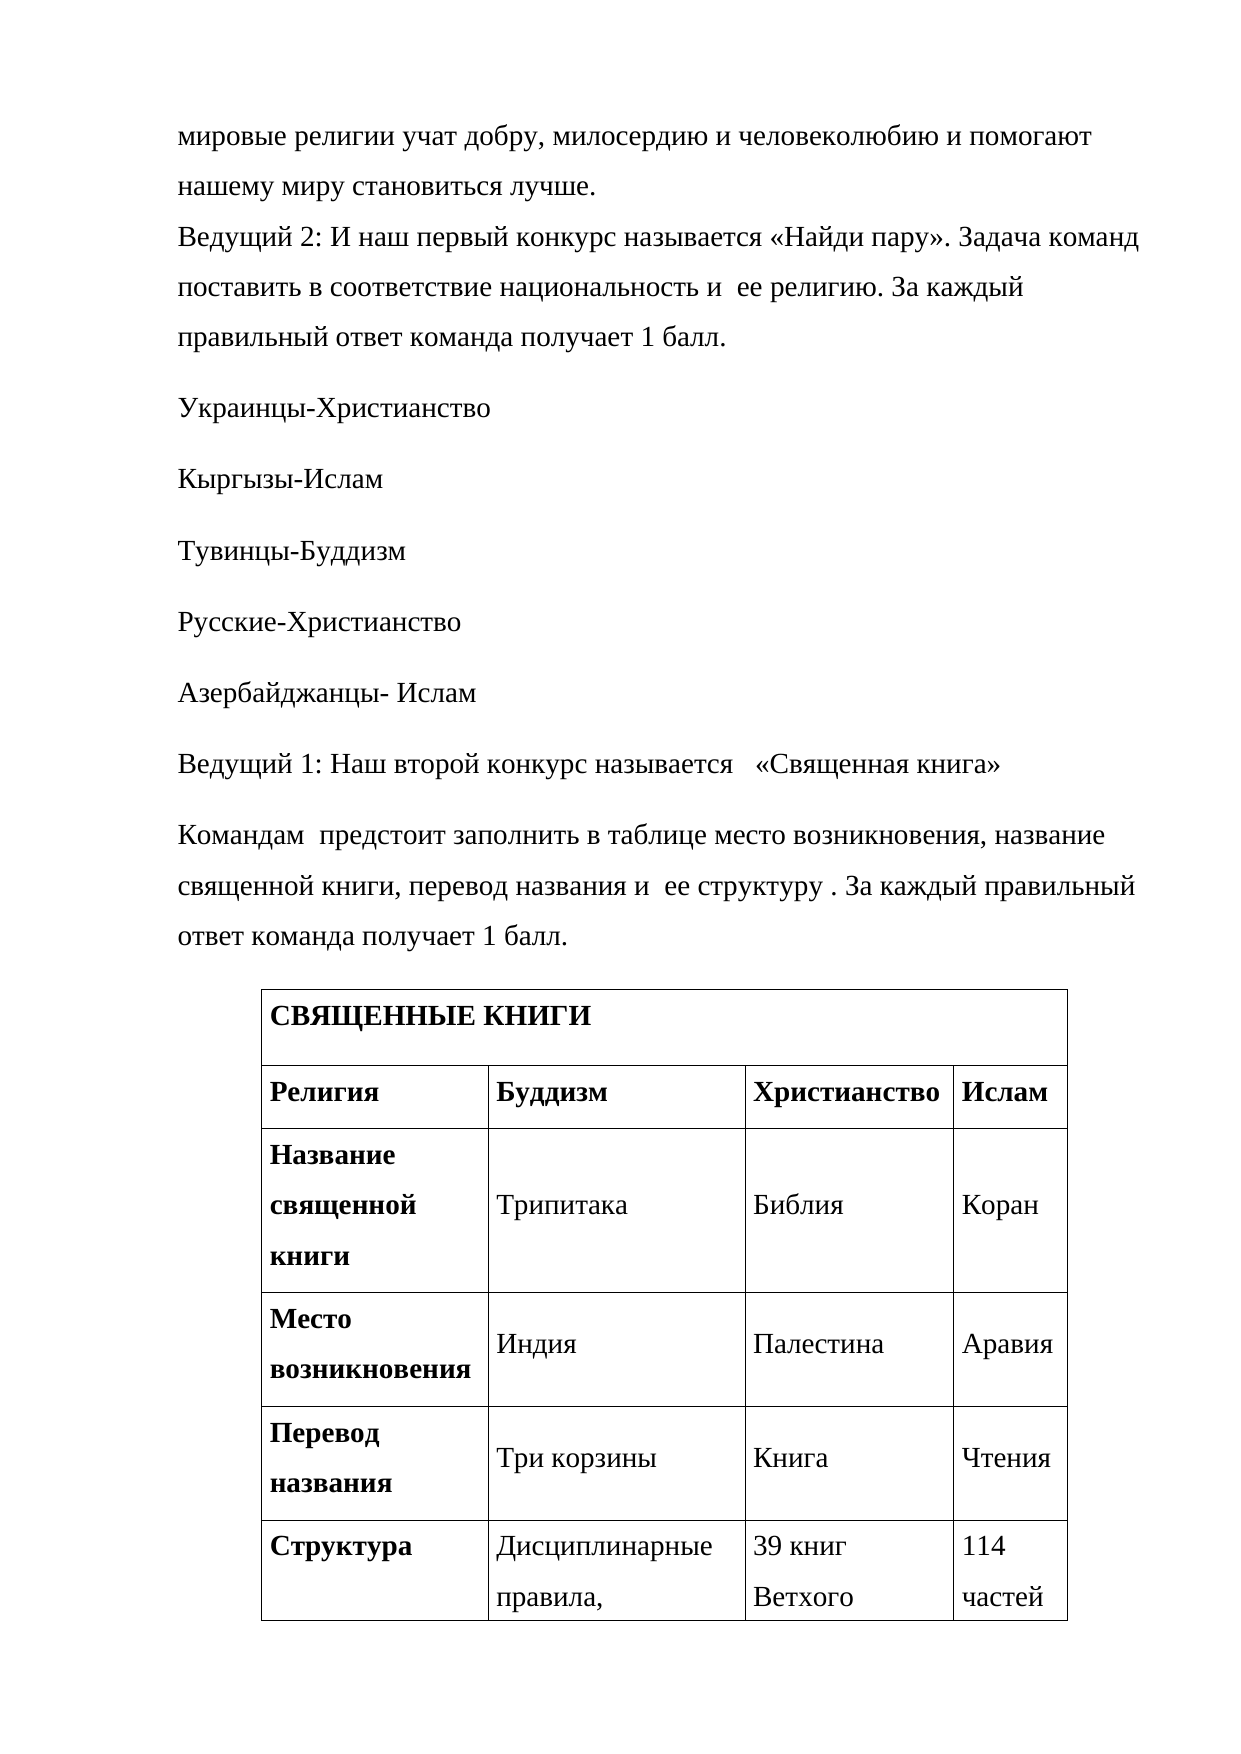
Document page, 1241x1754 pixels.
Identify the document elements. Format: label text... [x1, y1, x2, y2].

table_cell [489, 1521, 745, 1620]
table_cell 114 частей – сур [954, 1521, 1067, 1620]
table_cell Трипитака [489, 1129, 745, 1292]
table_cell Книга [746, 1407, 953, 1519]
table_cell Место возникновения [262, 1293, 488, 1406]
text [177, 118, 1152, 202]
text Тувинцы-Буддизм [177, 533, 1152, 566]
table_cell Религия [262, 1066, 488, 1128]
table_cell Буддизм [489, 1066, 745, 1128]
table_cell Индия [489, 1293, 745, 1406]
table_cell Христианство [746, 1066, 953, 1128]
table_header СВЯЩЕННЫЕ КНИГИ [262, 990, 1067, 1065]
text Русские-Христианство [177, 604, 1152, 637]
table_cell Библия [746, 1129, 953, 1292]
table_cell Аравия [954, 1293, 1067, 1406]
table_cell Коран [954, 1129, 1067, 1292]
text Ведущий 1: Наш второй конкурс называется «Священная книга» [177, 746, 1152, 780]
table_cell Название священной книги [262, 1129, 488, 1292]
table_cell Палестина [746, 1293, 953, 1406]
text Ведущий 2: И наш первый конкурс называется «Найди пару». Задача команд поставить в соответствие национальность и ее религию. За каждый правильный ответ команда получает 1 балл. [177, 219, 1152, 353]
table_cell Перевод названия [262, 1407, 488, 1519]
text Командам предстоит заполнить в таблице место возникновения, название священной книги, перевод названия и ее структуру . За каждый правильный ответ команда получает 1 балл. [177, 817, 1152, 952]
text Кыргызы-Ислам [177, 462, 1152, 495]
text Азербайджанцы- Ислам [177, 675, 1152, 709]
table_cell Три корзины [489, 1407, 745, 1519]
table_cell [746, 1521, 953, 1620]
table_cell Чтения [954, 1407, 1067, 1519]
table_cell Структура [262, 1521, 488, 1620]
table_cell Ислам [954, 1066, 1067, 1128]
text Украинцы-Христианство [177, 391, 1152, 424]
